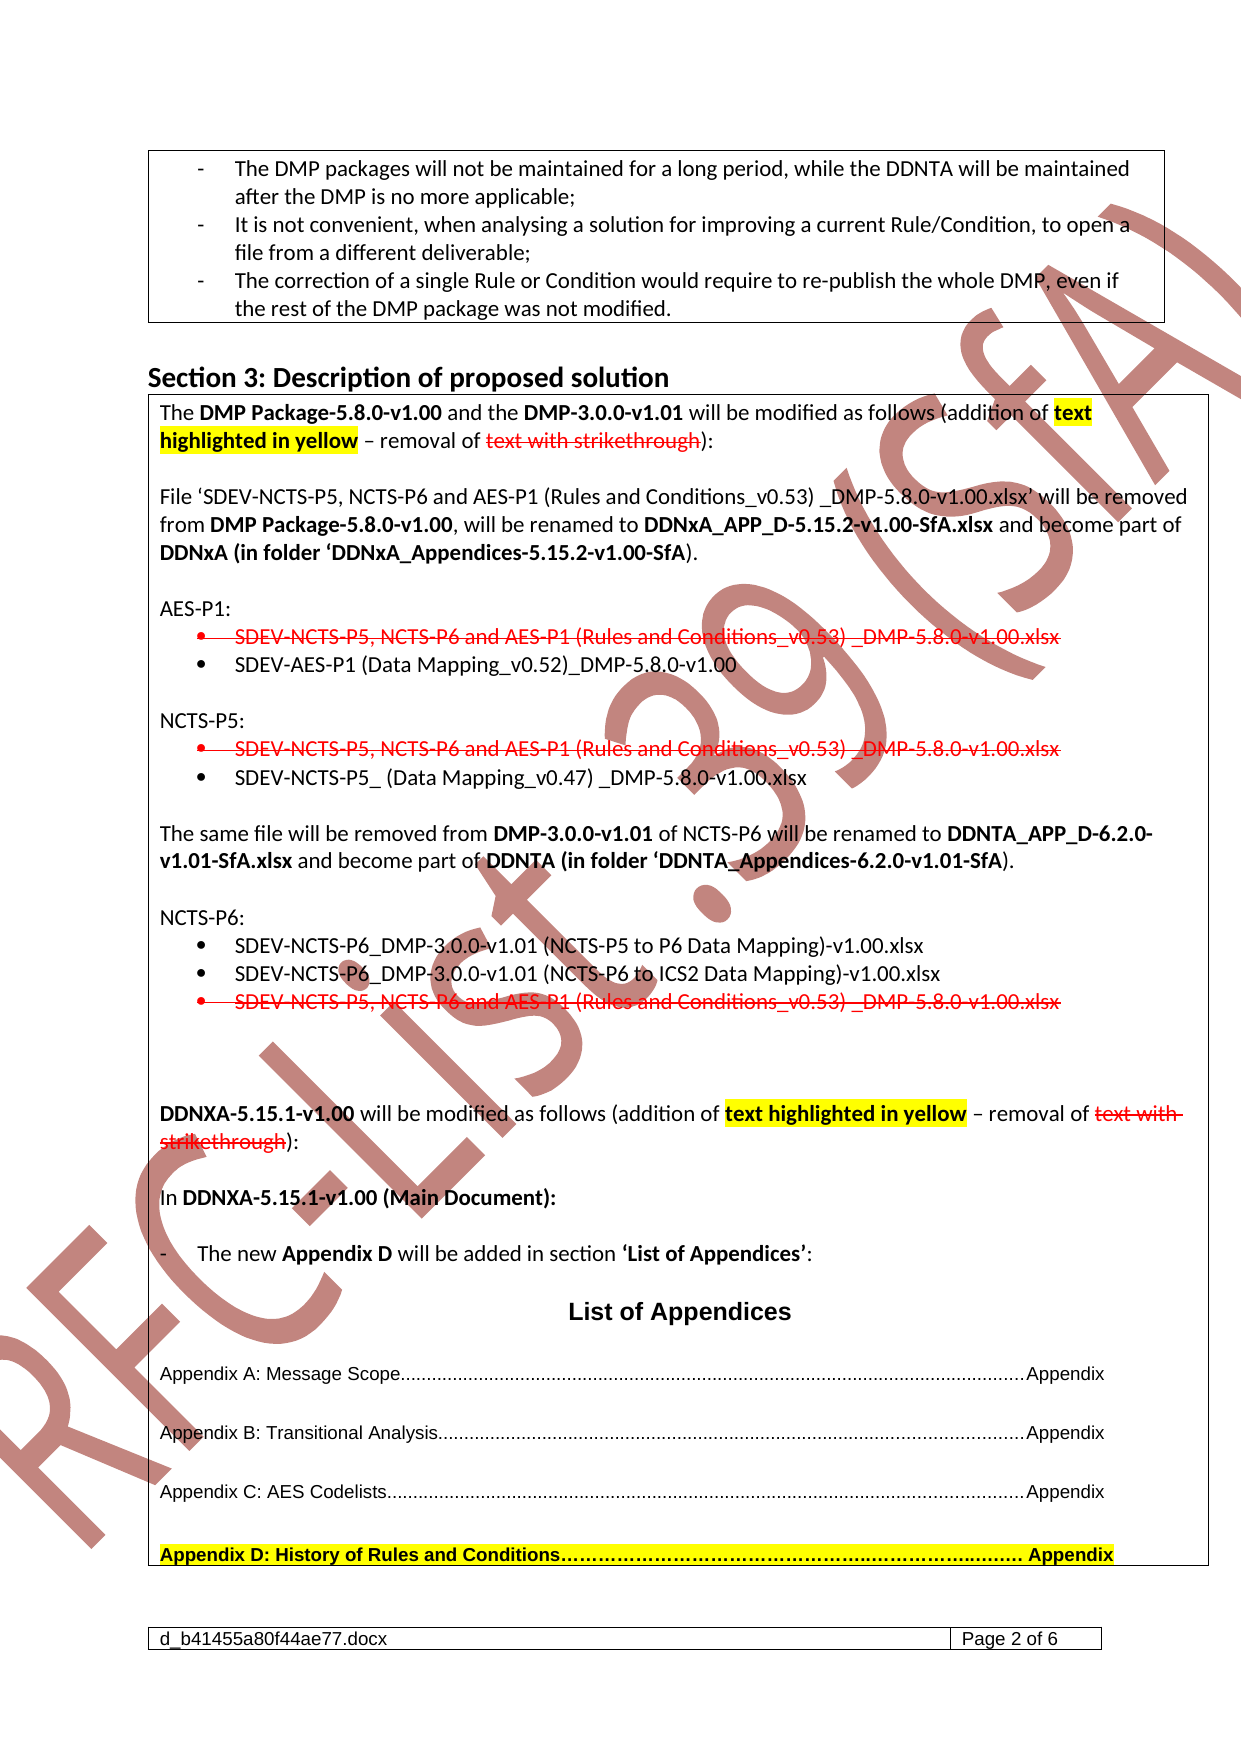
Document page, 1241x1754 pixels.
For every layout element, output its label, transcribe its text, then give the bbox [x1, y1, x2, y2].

text Section 3: Description of proposed solution [148, 359, 1102, 394]
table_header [149, 151, 1164, 322]
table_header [149, 395, 1208, 1565]
